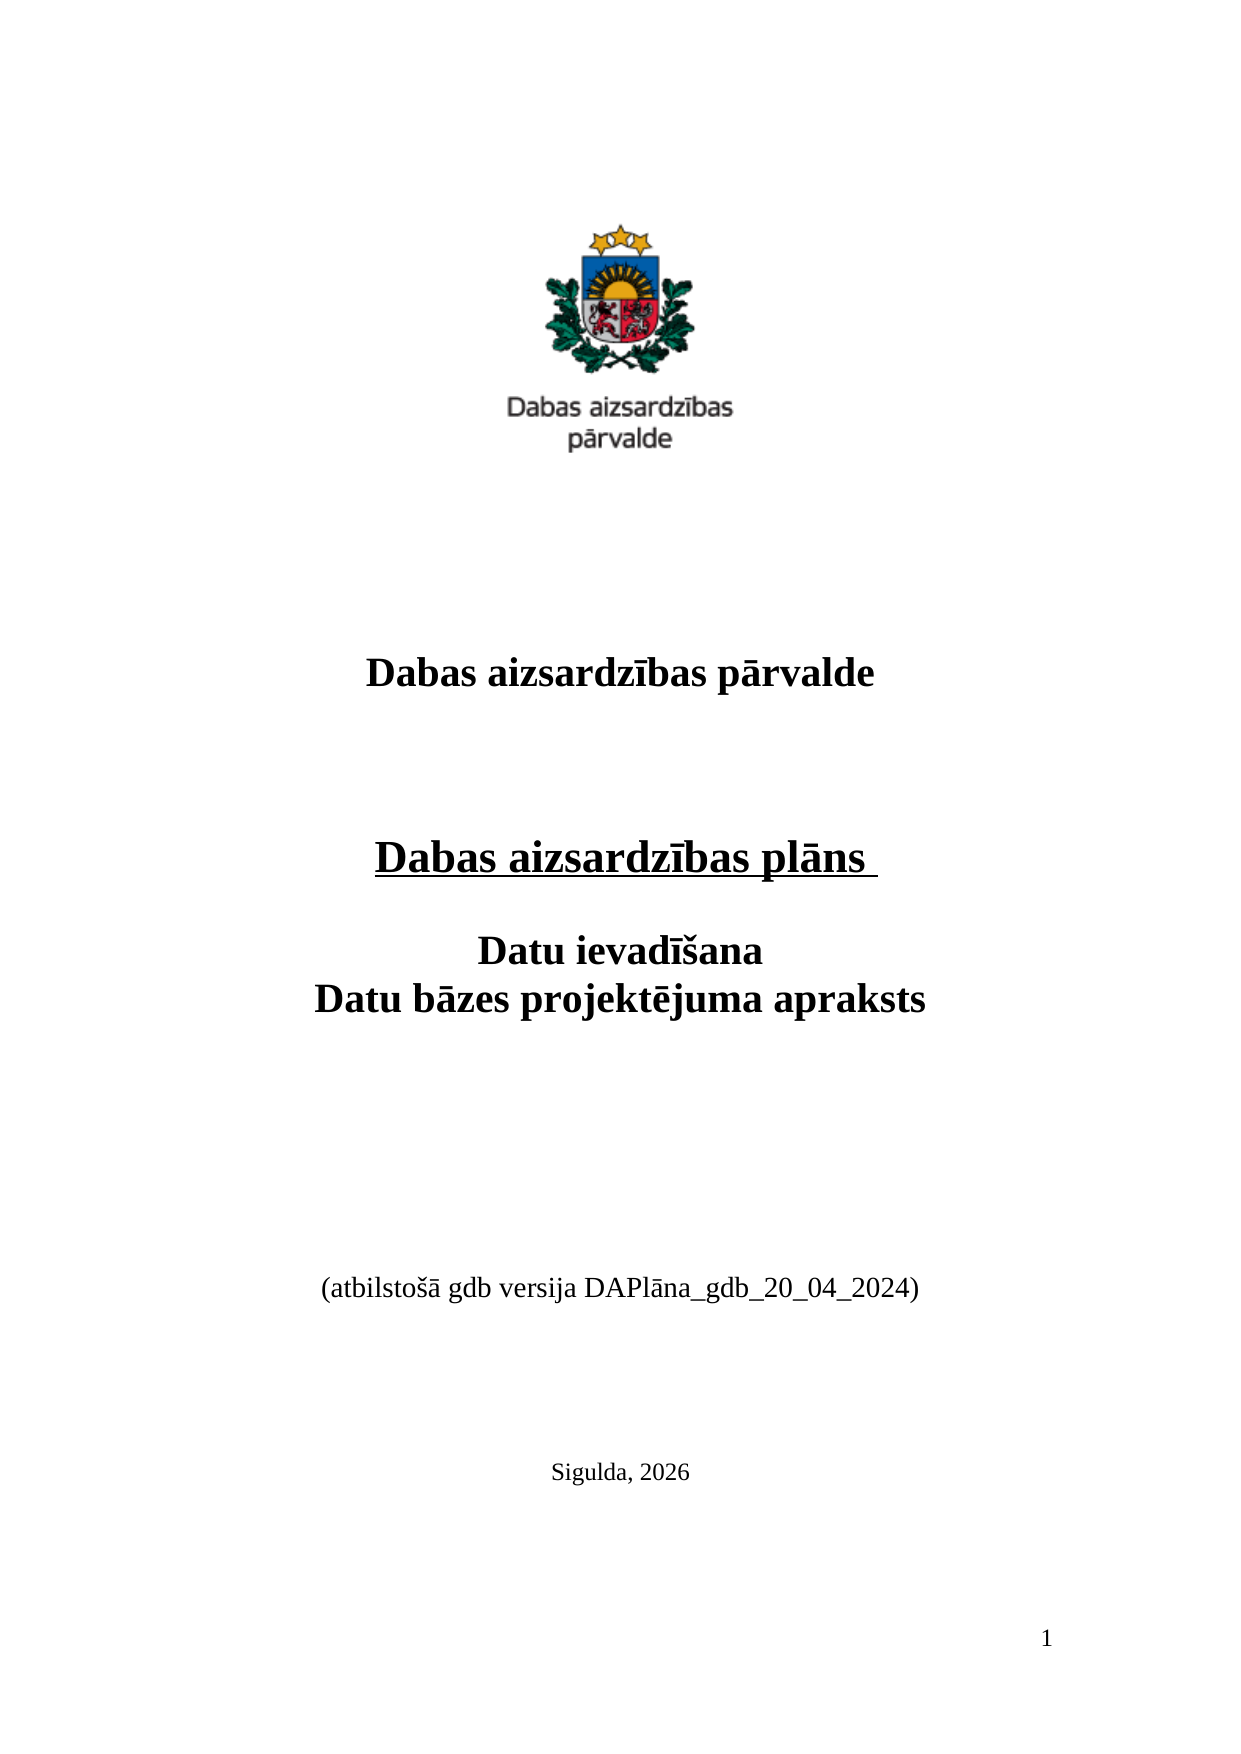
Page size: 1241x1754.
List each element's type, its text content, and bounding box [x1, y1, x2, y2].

text Datu ievadīšana [187, 925, 1053, 973]
text Sigulda, 2024 [187, 1457, 1053, 1486]
text Dabas aizsardzības plāns [187, 829, 1053, 882]
text (atbilstošā gdb versija DAPlāna_gdb_20_04_2024) [187, 1270, 1053, 1304]
text Dabas aizsardzības pārvalde [187, 647, 1053, 695]
picture [431, 150, 809, 489]
text Datu bāzes projektējuma apraksts [187, 973, 1053, 1021]
